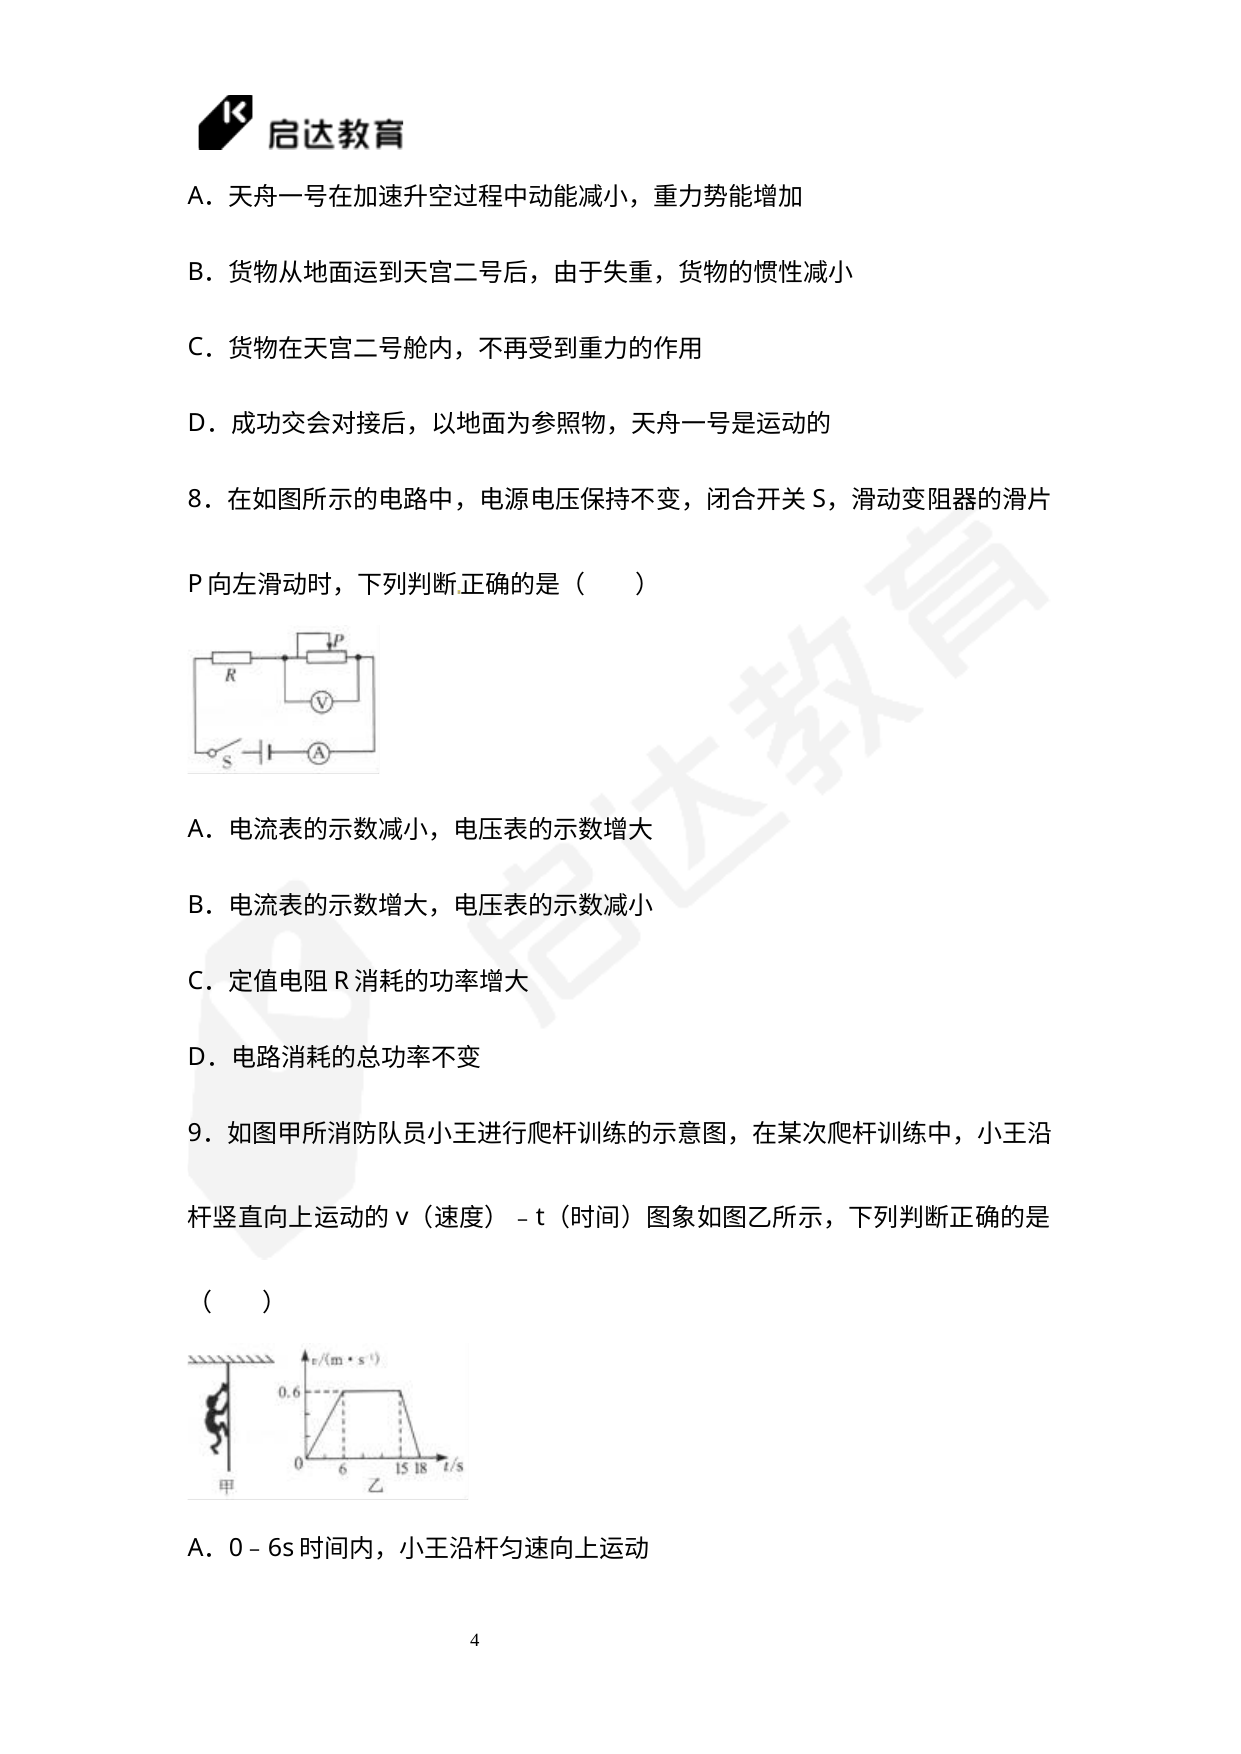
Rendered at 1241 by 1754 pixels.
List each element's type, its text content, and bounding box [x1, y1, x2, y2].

text D．成功交会对接后，以地面为参照物，天舟一号是运动的 [187, 389, 1053, 454]
picture [187, 625, 380, 774]
text D．电路消耗的总功率不变 [187, 1023, 1053, 1088]
text A．0﹣6s时间内，小王沿杆匀速向上运动 [187, 1514, 1053, 1579]
text B．电流表的示数增大，电压表的示数减小 [187, 871, 1053, 936]
text B．货物从地面运到天宫二号后，由于失重，货物的惯性减小 [187, 238, 1053, 303]
text 8．在如图所示的电路中，电源电压保持不变，闭合开关S，滑动变阻器的滑片P向左滑动时，下列判断正确的是（ ） [187, 465, 1053, 615]
text C．定值电阻R消耗的功率增大 [187, 947, 1053, 1012]
picture [198, 95, 404, 150]
text A．天舟一号在加速升空过程中动能减小，重力势能增加 [187, 162, 1053, 227]
text C．货物在天宫二号舱内，不再受到重力的作用 [187, 314, 1053, 379]
text A．电流表的示数减小，电压表的示数增大 [187, 796, 1053, 861]
text 9．如图甲所消防队员小王进行爬杆训练的示意图，在某次爬杆训练中，小王沿杆竖直向上运动的v（速度）﹣t（时间）图象如图乙所示，下列判断正确的是（ ） [187, 1099, 1053, 1333]
picture [187, 1343, 469, 1500]
